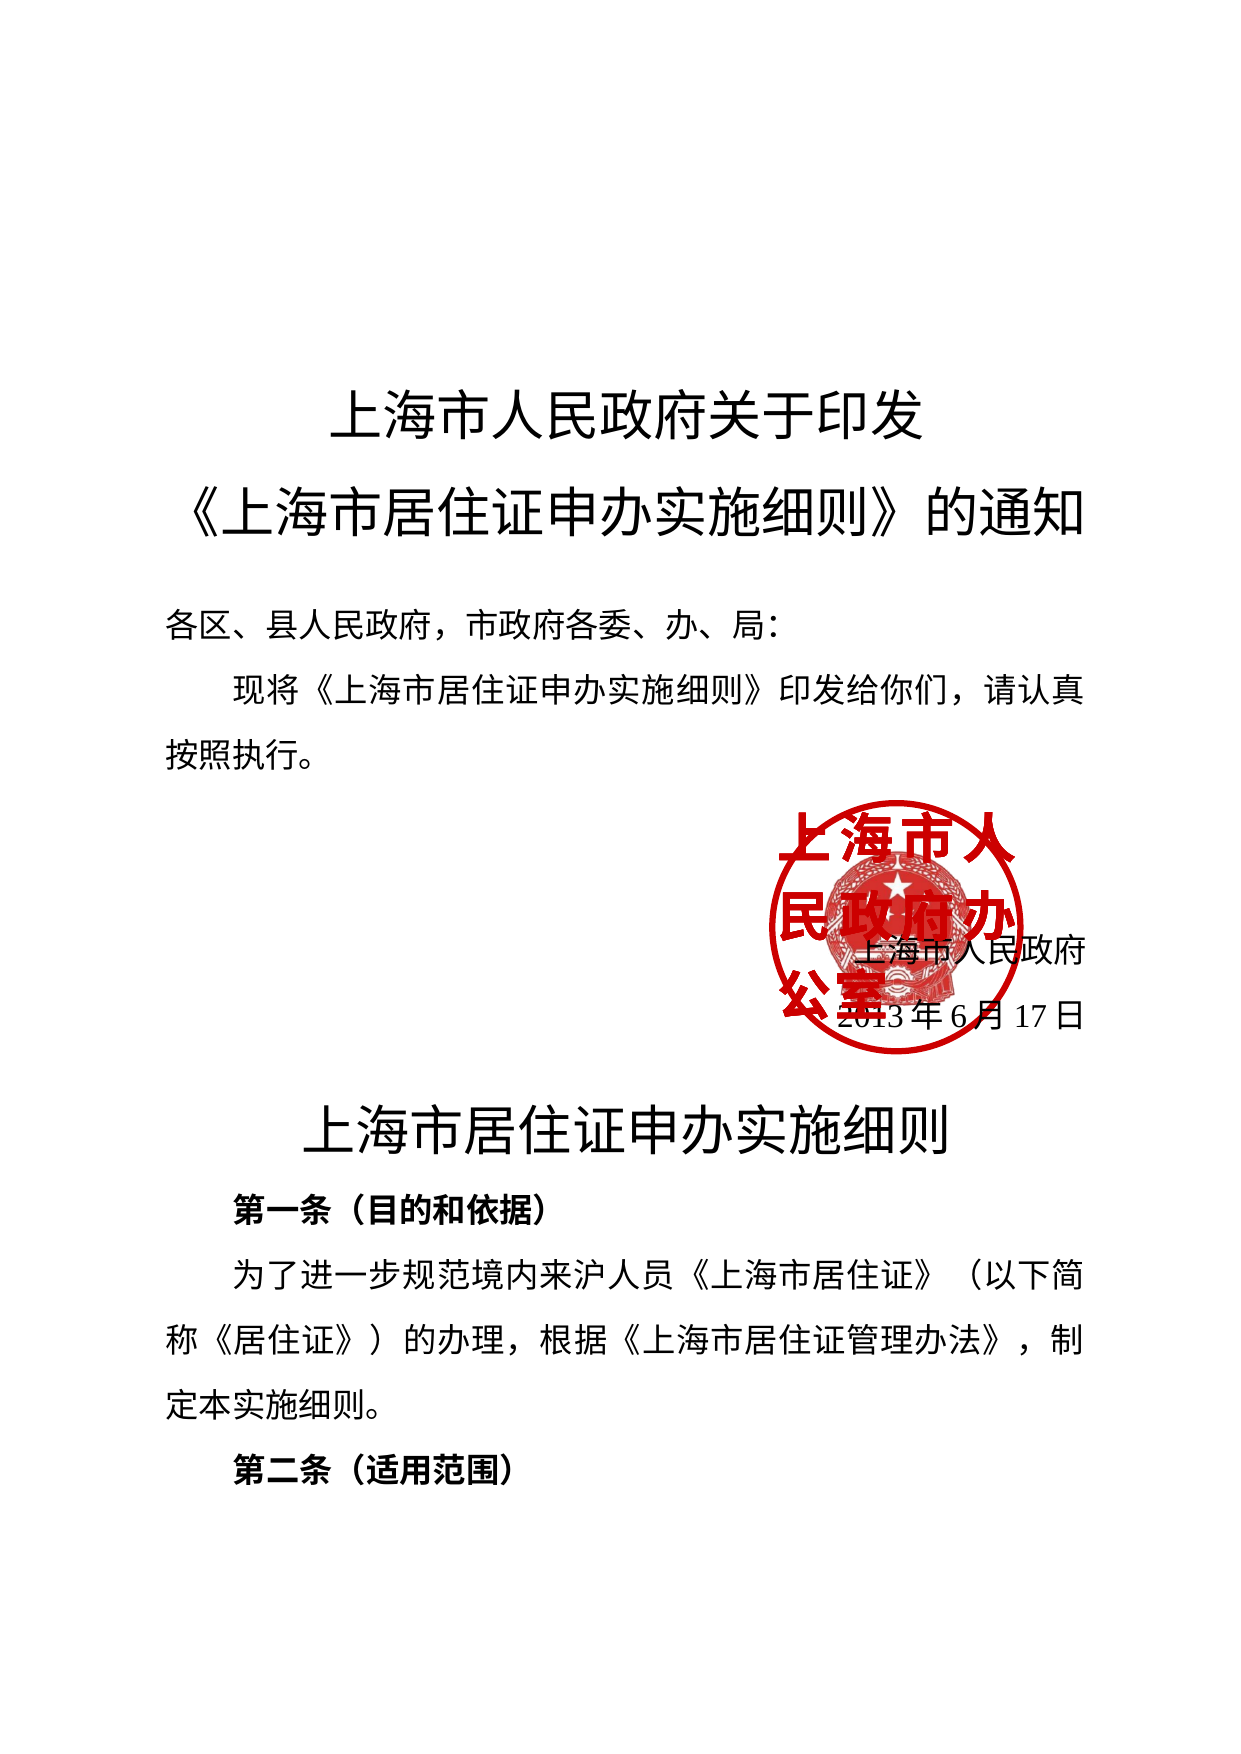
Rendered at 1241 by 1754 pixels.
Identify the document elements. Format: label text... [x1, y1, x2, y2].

text 2013年6月17日 [165, 980, 1087, 1045]
text 为了进一步规范境内来沪人员《上海市居住证》（以下简称《居住证》）的办理，根据《上海市居住证管理办法》，制定本实施细则。 [165, 1240, 1087, 1435]
text 第一条（目的和依据） [165, 1175, 1087, 1240]
picture [874, 906, 881, 915]
text 上海市居住证申办实施细则 [165, 1078, 1087, 1175]
text 上海市人民政府 [165, 915, 1087, 980]
picture [822, 850, 972, 915]
text 现将《上海市居住证申办实施细则》印发给你们，请认真按照执行。 [165, 655, 1087, 785]
text 上海市人民政府关于印发 《上海市居住证申办实施细则》的通知 [165, 363, 1087, 558]
text 第二条（适用范围） [165, 1435, 1087, 1500]
text 各区、县人民政府，市政府各委、办、局： [165, 590, 1087, 655]
